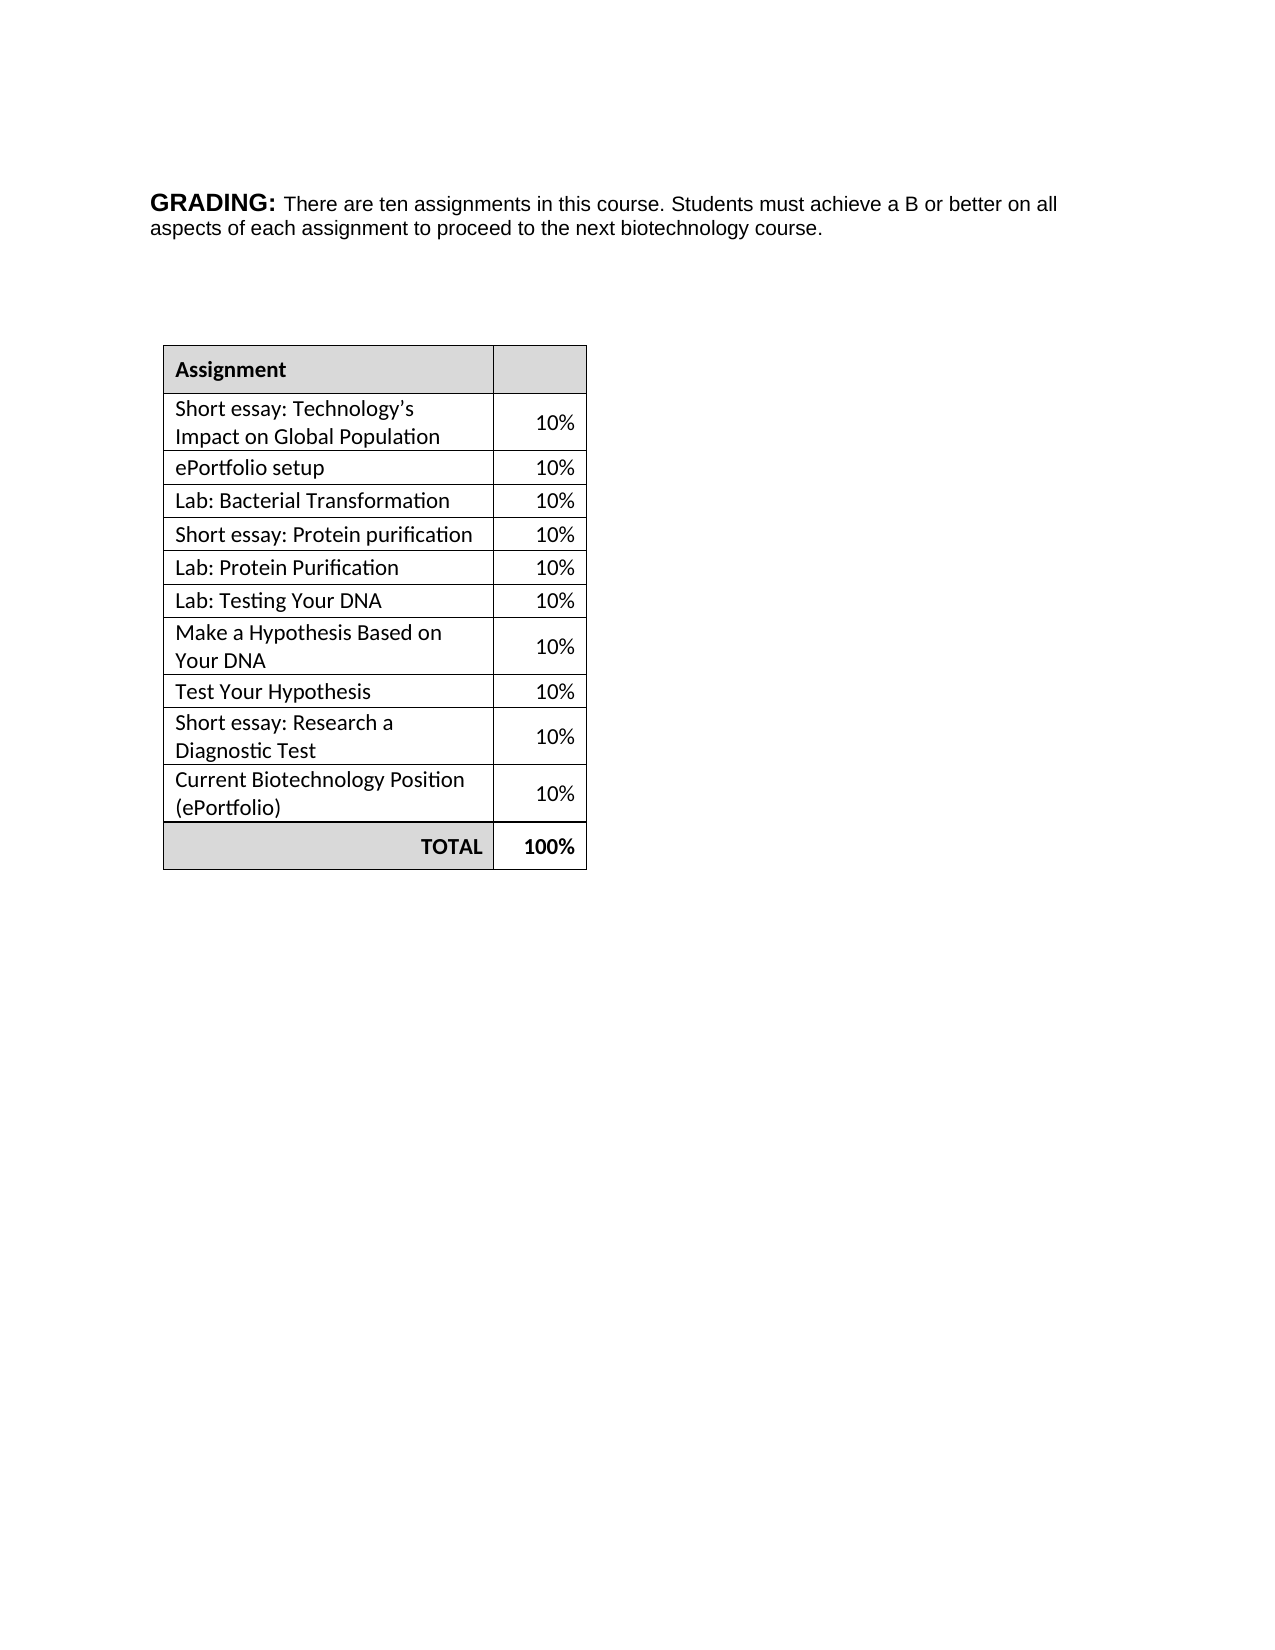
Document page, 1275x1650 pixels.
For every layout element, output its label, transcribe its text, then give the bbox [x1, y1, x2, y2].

table_header Assignment [164, 346, 493, 393]
table_cell 10% [494, 485, 586, 517]
table_cell 10% [494, 708, 586, 764]
table_cell 10% [494, 618, 586, 674]
table_cell Lab: Bacterial Transformation [164, 485, 493, 517]
table_cell 10% [494, 451, 586, 483]
table_cell Lab: Testing Your DNA [164, 585, 493, 617]
table_cell Test Your Hypothesis [164, 675, 493, 707]
table_cell 100% [494, 823, 586, 869]
table_header [494, 346, 586, 393]
table_cell ePortfolio setup [164, 451, 493, 483]
table_cell Lab: Protein Purification [164, 551, 493, 583]
table_cell 10% [494, 675, 586, 707]
table_cell Make a Hypothesis Based on Your DNA [164, 618, 493, 674]
table_cell Current Biotechnology Position (ePortfolio) [164, 765, 493, 821]
table_cell TOTAL [164, 823, 493, 869]
table_cell Short essay: Protein purification [164, 518, 493, 550]
table_cell Short essay: Technology’s Impact on Global Population [164, 394, 493, 450]
table_cell Short essay: Research a Diagnostic Test [164, 708, 493, 764]
table_cell 10% [494, 394, 586, 450]
table_cell 10% [494, 585, 586, 617]
table_cell 10% [494, 518, 586, 550]
subtitle GRADING: There are ten assignments in this course. Students must achieve a B or better on all aspects of each assignment to proceed to the next biotechnology course. [150, 187, 1125, 240]
table_cell 10% [494, 765, 586, 821]
table_cell 10% [494, 551, 586, 583]
